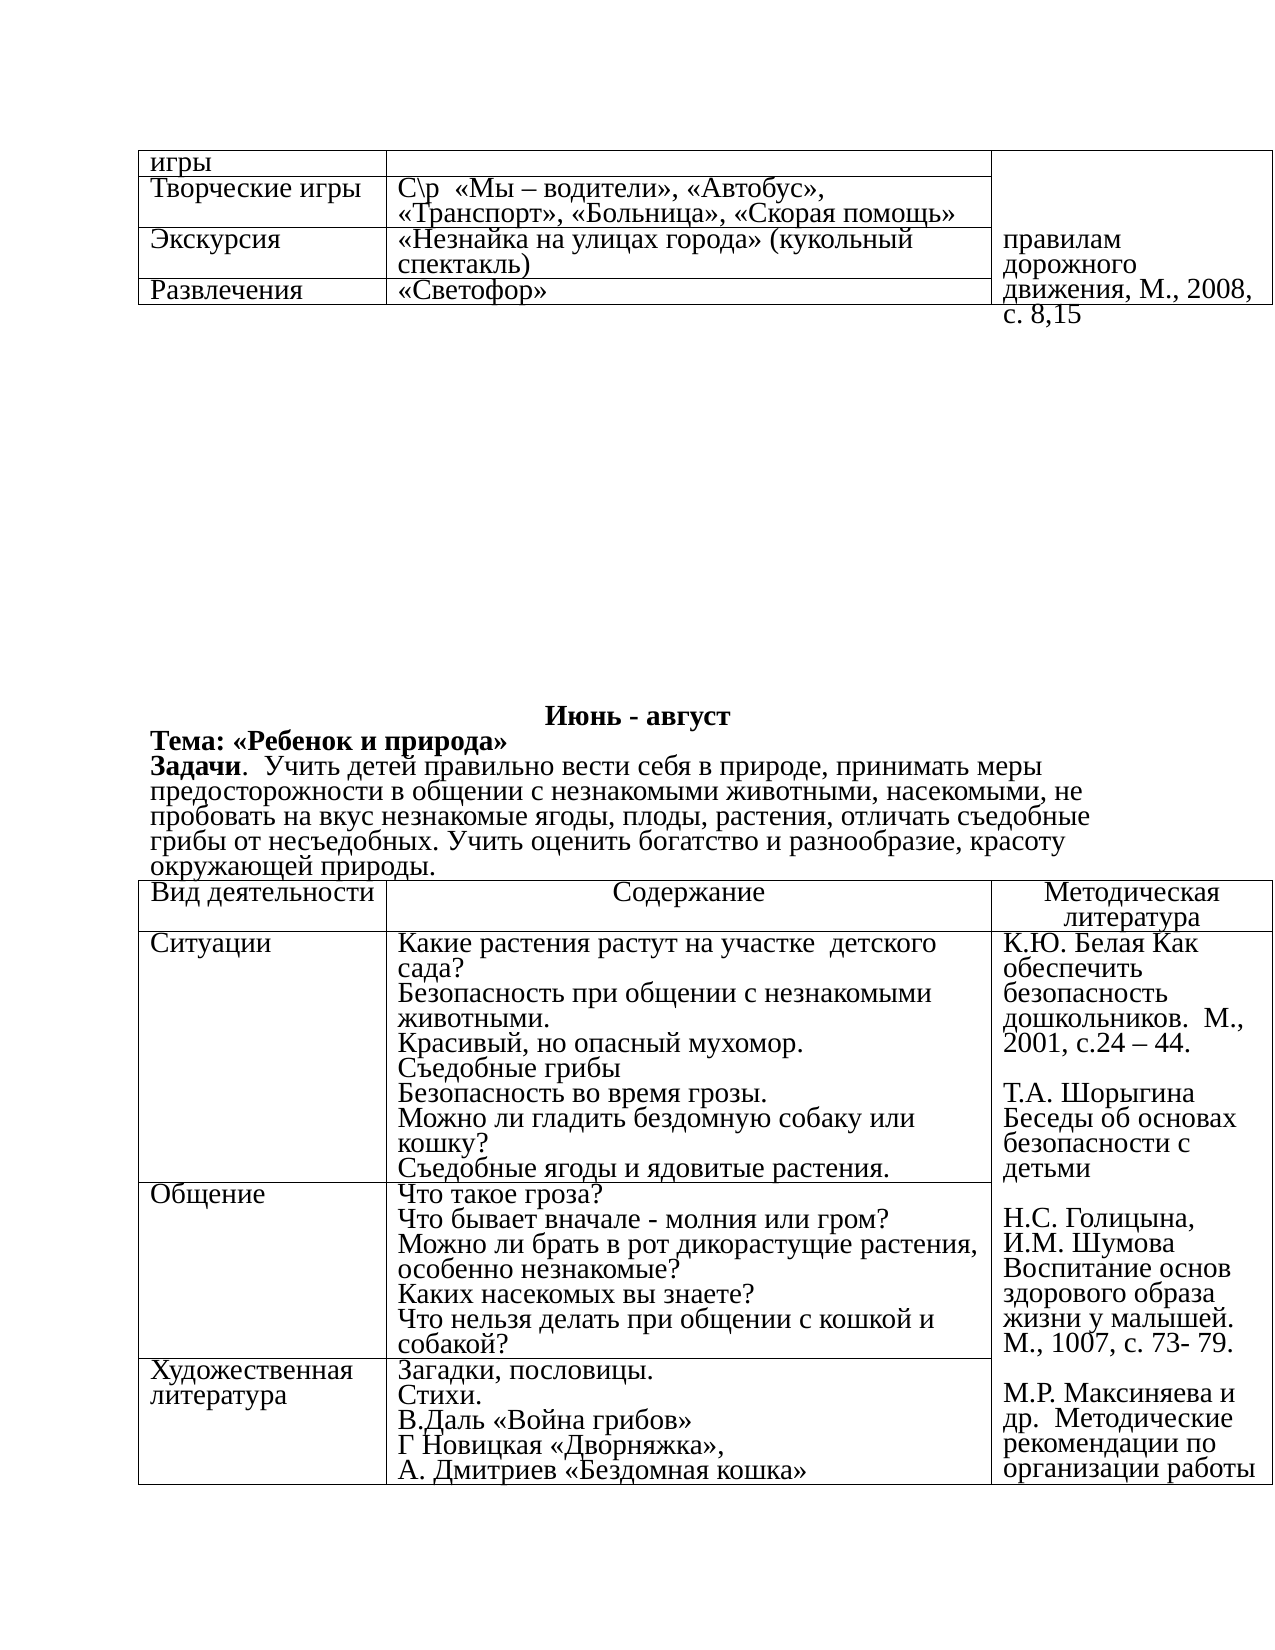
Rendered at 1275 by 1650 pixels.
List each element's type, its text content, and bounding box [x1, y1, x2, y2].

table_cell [139, 151, 386, 176]
table_cell Какие растения растут на участке детского сада? Безопасность при общении с незнакомыми животными. Красивый, но опасный мухомор. Съедобные грибы Безопасность во время грозы. Можно ли гладить бездомную собаку или кошку? Съедобные ягоды и ядовитые растения. [387, 932, 991, 1182]
table_cell Общение [139, 1183, 386, 1358]
table_cell К.Ю. Белая Как обеспечить безопасность дошкольников. М., 2001, с.24 – 44. Т.А. Шорыгина Беседы об основах безопасности с детьми Н.С. Голицына, И.М. Шумова Воспитание основ здорового образа жизни у малышей. М., 1007, с. 73- 79. М.Р. Максиняева и др. Методические рекомендации по организации работы с детьми дошкольного возраста по безопасности жизнедеятельности. М.,1999, с. 34,42,44 [992, 932, 1272, 1484]
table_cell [387, 151, 991, 176]
table_cell Творческие игры [139, 177, 386, 227]
text Июнь - август [150, 705, 1125, 730]
table_cell «Незнайка на улицах города» (кукольный спектакль) [387, 228, 991, 278]
table_cell С\р «Мы – водители», «Автобус», «Транспорт», «Больница», «Скорая помощь» [387, 177, 991, 227]
text Тема: «Ребенок и природа» [150, 730, 1125, 755]
table_cell Ситуации [139, 932, 386, 1182]
table_cell Экскурсия [139, 228, 386, 278]
table_cell «Светофор» [496, 279, 991, 304]
table_header Вид деятельности [139, 881, 386, 931]
table_cell «Светофор» [387, 279, 493, 304]
table_header Содержание [387, 881, 991, 931]
table_header Методическая литература [992, 881, 1272, 931]
table_cell Что такое гроза? Что бывает вначале - молния или гром? Можно ли брать в рот дикорастущие растения, особенно незнакомые? Каких насекомых вы знаете? Что нельзя делать при общении с кошкой и собакой? [387, 1183, 991, 1358]
table_cell Художественная литература [139, 1359, 386, 1484]
table_cell Развлечения [139, 279, 386, 304]
text Задачи. Учить детей правильно вести себя в природе, принимать меры предосторожности в общении с незнакомыми животными, насекомыми, не пробовать на вкус незнакомые ягоды, плоды, растения, отличать съедобные грибы от несъедобных. Учить оценить богатство и разнообразие, красоту окружающей природы. [150, 755, 1125, 880]
table_cell Загадки, пословицы. Стихи. В.Даль «Война грибов» Г Новицкая «Дворняжка», А. Дмитриев «Бездомная кошка» [387, 1359, 991, 1484]
